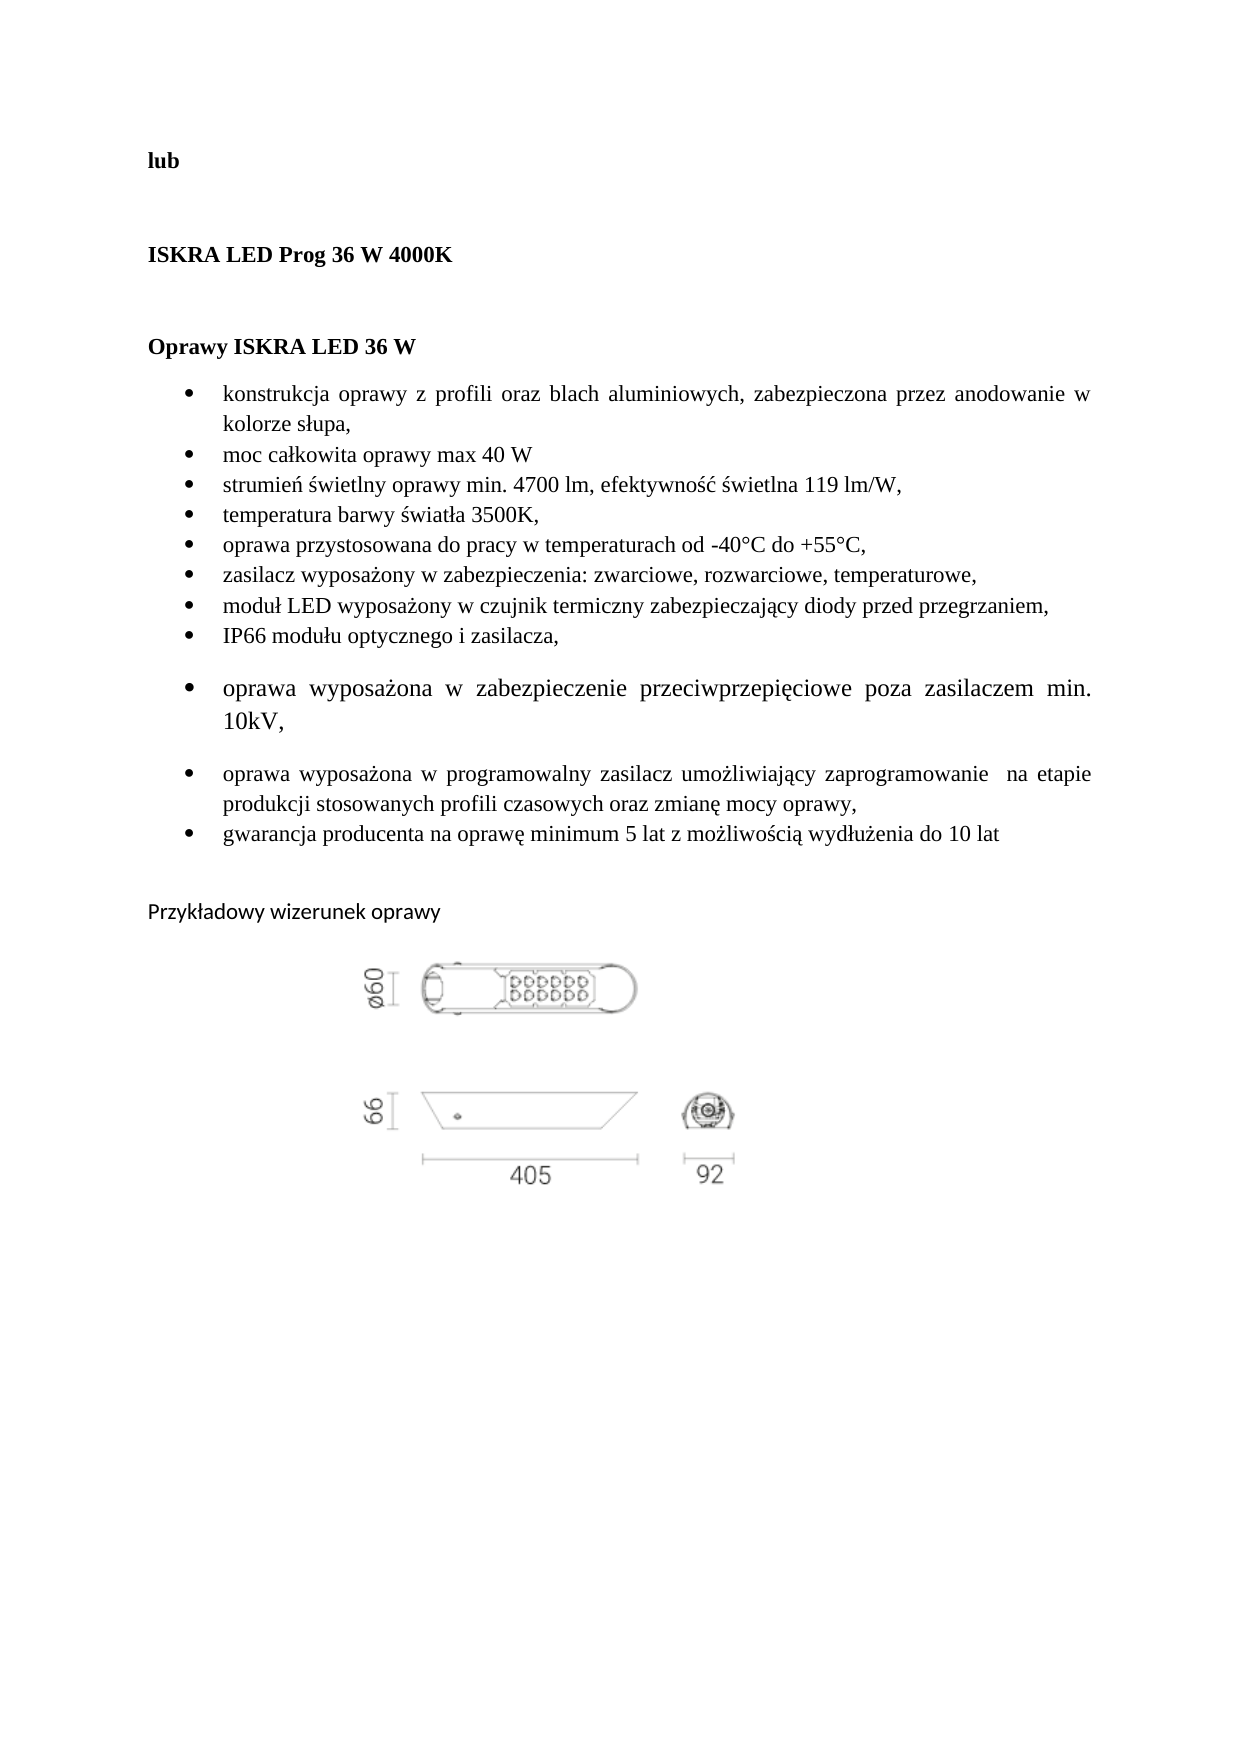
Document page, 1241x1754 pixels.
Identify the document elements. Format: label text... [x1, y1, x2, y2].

list konstrukcja oprawy z profili oraz blach aluminiowych, zabezpieczona przez anodowanie w kolorze słupa, [185, 380, 1093, 437]
text Przykładowy wizerunek oprawy [148, 897, 1093, 925]
picture [275, 952, 868, 1197]
list moc całkowita oprawy max 40 W [185, 441, 1093, 467]
list oprawa przystosowana do pracy w temperaturach od -40°C do +55°C, [185, 531, 1093, 558]
list gwarancja producenta na oprawę minimum 5 lat z możliwością wydłużenia do 10 lat [185, 820, 1093, 847]
list oprawa wyposażona w zabezpieczenie przeciwprzepięciowe poza zasilaczem min. 10kV, [185, 673, 1093, 735]
list IP66 modułu optycznego i zasilacza, [185, 622, 1093, 648]
text ISKRA LED Prog 36 W 4000K [148, 241, 1093, 268]
list strumień świetlny oprawy min. 4700 lm, efektywność świetlna 119 lm/W, [185, 471, 1093, 497]
text Oprawy ISKRA LED 36 W [148, 333, 1093, 360]
list oprawa wyposażona w programowalny zasilacz umożliwiający zaprogramowanie na etapie produkcji stosowanych profili czasowych oraz zmianę mocy oprawy, [185, 760, 1093, 816]
text lub [148, 148, 1093, 174]
list zasilacz wyposażony w zabezpieczenia: zwarciowe, rozwarciowe, temperaturowe, [185, 561, 1093, 588]
list moduł LED wyposażony w czujnik termiczny zabezpieczający diody przed przegrzaniem, [185, 592, 1093, 618]
list temperatura barwy światła 3500K, [185, 501, 1093, 527]
